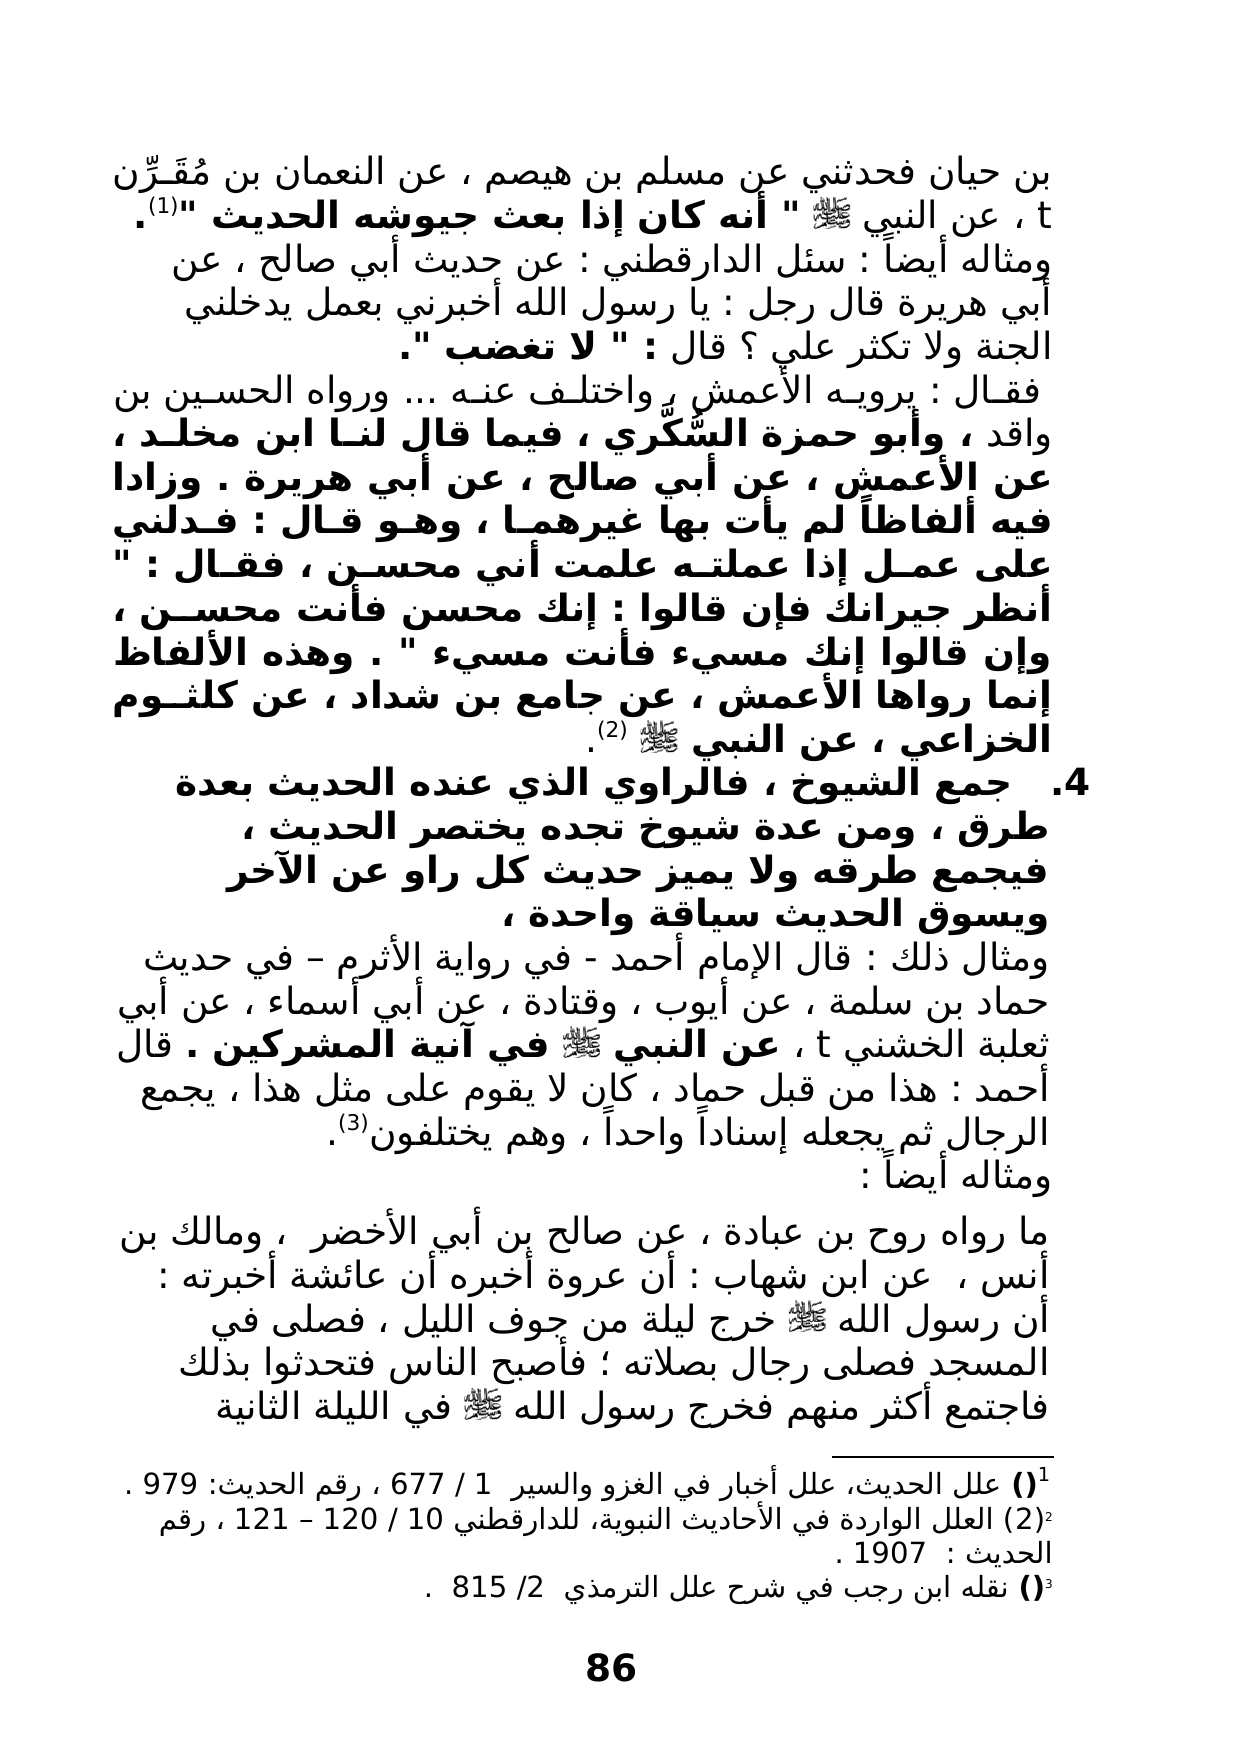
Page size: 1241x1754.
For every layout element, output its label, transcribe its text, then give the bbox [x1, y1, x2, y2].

picture [640, 720, 678, 753]
list جمع الشيوخ ، فالراوي الذي عنده الحديث بعدة طرق ، ومن عدة شيوخ تجده يختصر الحديث ، فيجمع طرقه ولا يميز حديث كل راو عن الآخر ويسوق الحديث سياقة واحدة ، [112, 761, 1050, 936]
picture [563, 1026, 600, 1058]
text ومثال ذلك : قال الإمام أحمد - في رواية الأثرم – في حديث حماد بن سلمة ، عن أيوب ، وقتادة ، عن أبي أسماء ، عن أبي ثعلبة الخشني ، عن النبي في آنية المشركين . قال أحمد : هذا من قبل حماد ، كان لا يقوم على مثل هذا ، يجمع الرجال ثم يجعله إسناداً واحداً ، وهم يختلفون(). [112, 936, 1050, 1154]
picture [788, 1300, 826, 1332]
picture [813, 197, 851, 229]
text فقال : يرويه الأعمش ، واختلف عنه ... ورواه الحسين بن واقد ، وأبو حمزة السُّكَّري ، فيما قال لنا ابن مخلد ، عن الأعمش ، عن أبي صالح ، عن أبي هريرة . وزادا فيه ألفاظاً لم يأت بها غيرهما ، وهو قال : فدلني على عمل إذا عملته علمت أني محسن ، فقال : " أنظر جيرانك فإن قالوا : إنك محسن فأنت محسن ، وإن قالوا إنك مسيء فأنت مسيء " . وهذه الألفاظ إنما رواها الأعمش ، عن جامع بن شداد ، عن كلثوم الخزاعي ، عن النبي (). [112, 368, 1053, 761]
text ومثاله أيضاً : [112, 1154, 1053, 1197]
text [112, 1210, 1050, 1428]
picture [464, 1388, 502, 1420]
text ومثاله أيضاً : سئل الدارقطني : عن حديث أبي صالح ، عن أبي هريرة قال رجل : يا رسول الله أخبرني بعمل يدخلني الجنة ولا تكثر علي ؟ قال : " لا تغضب ". [112, 237, 1053, 368]
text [112, 150, 1053, 237]
